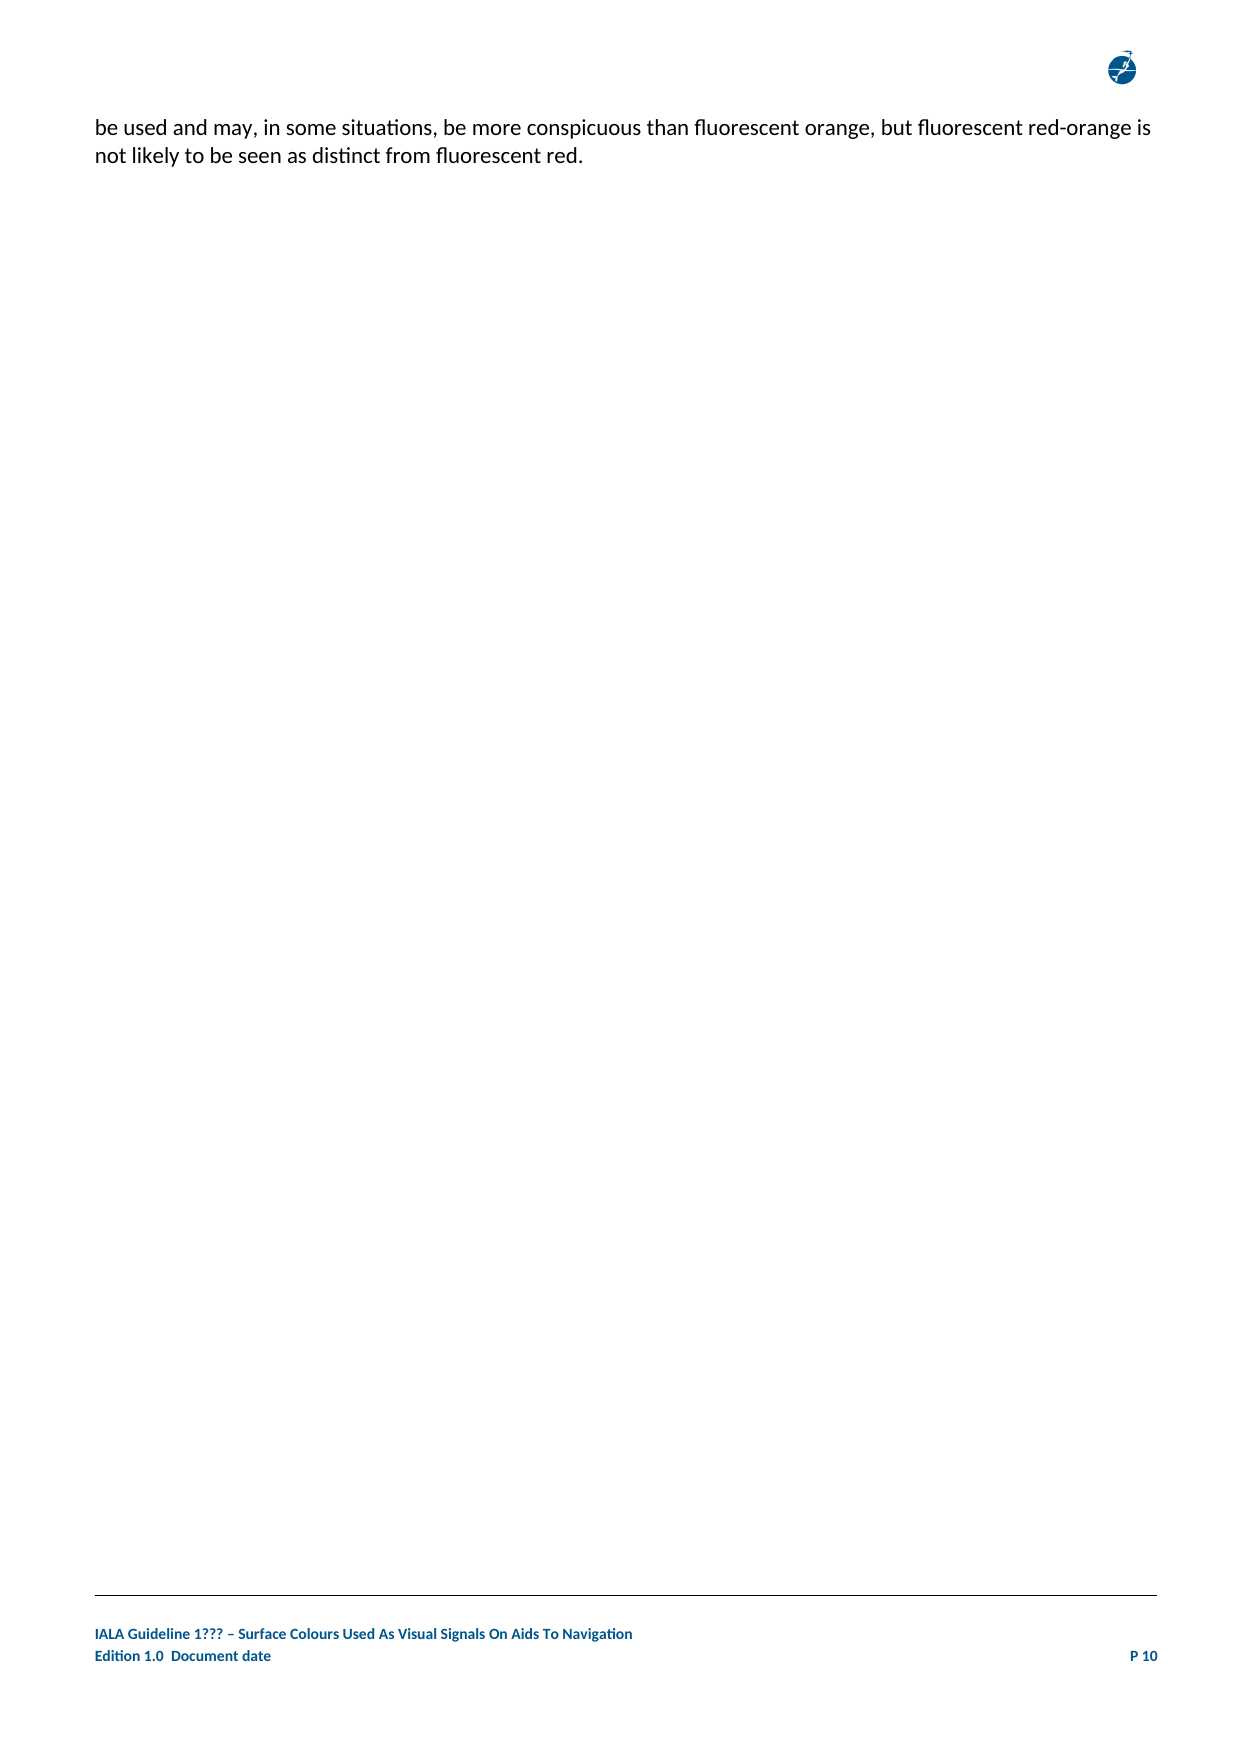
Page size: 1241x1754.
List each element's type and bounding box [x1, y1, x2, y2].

text [94, 113, 1157, 169]
picture [1077, 0, 1196, 119]
